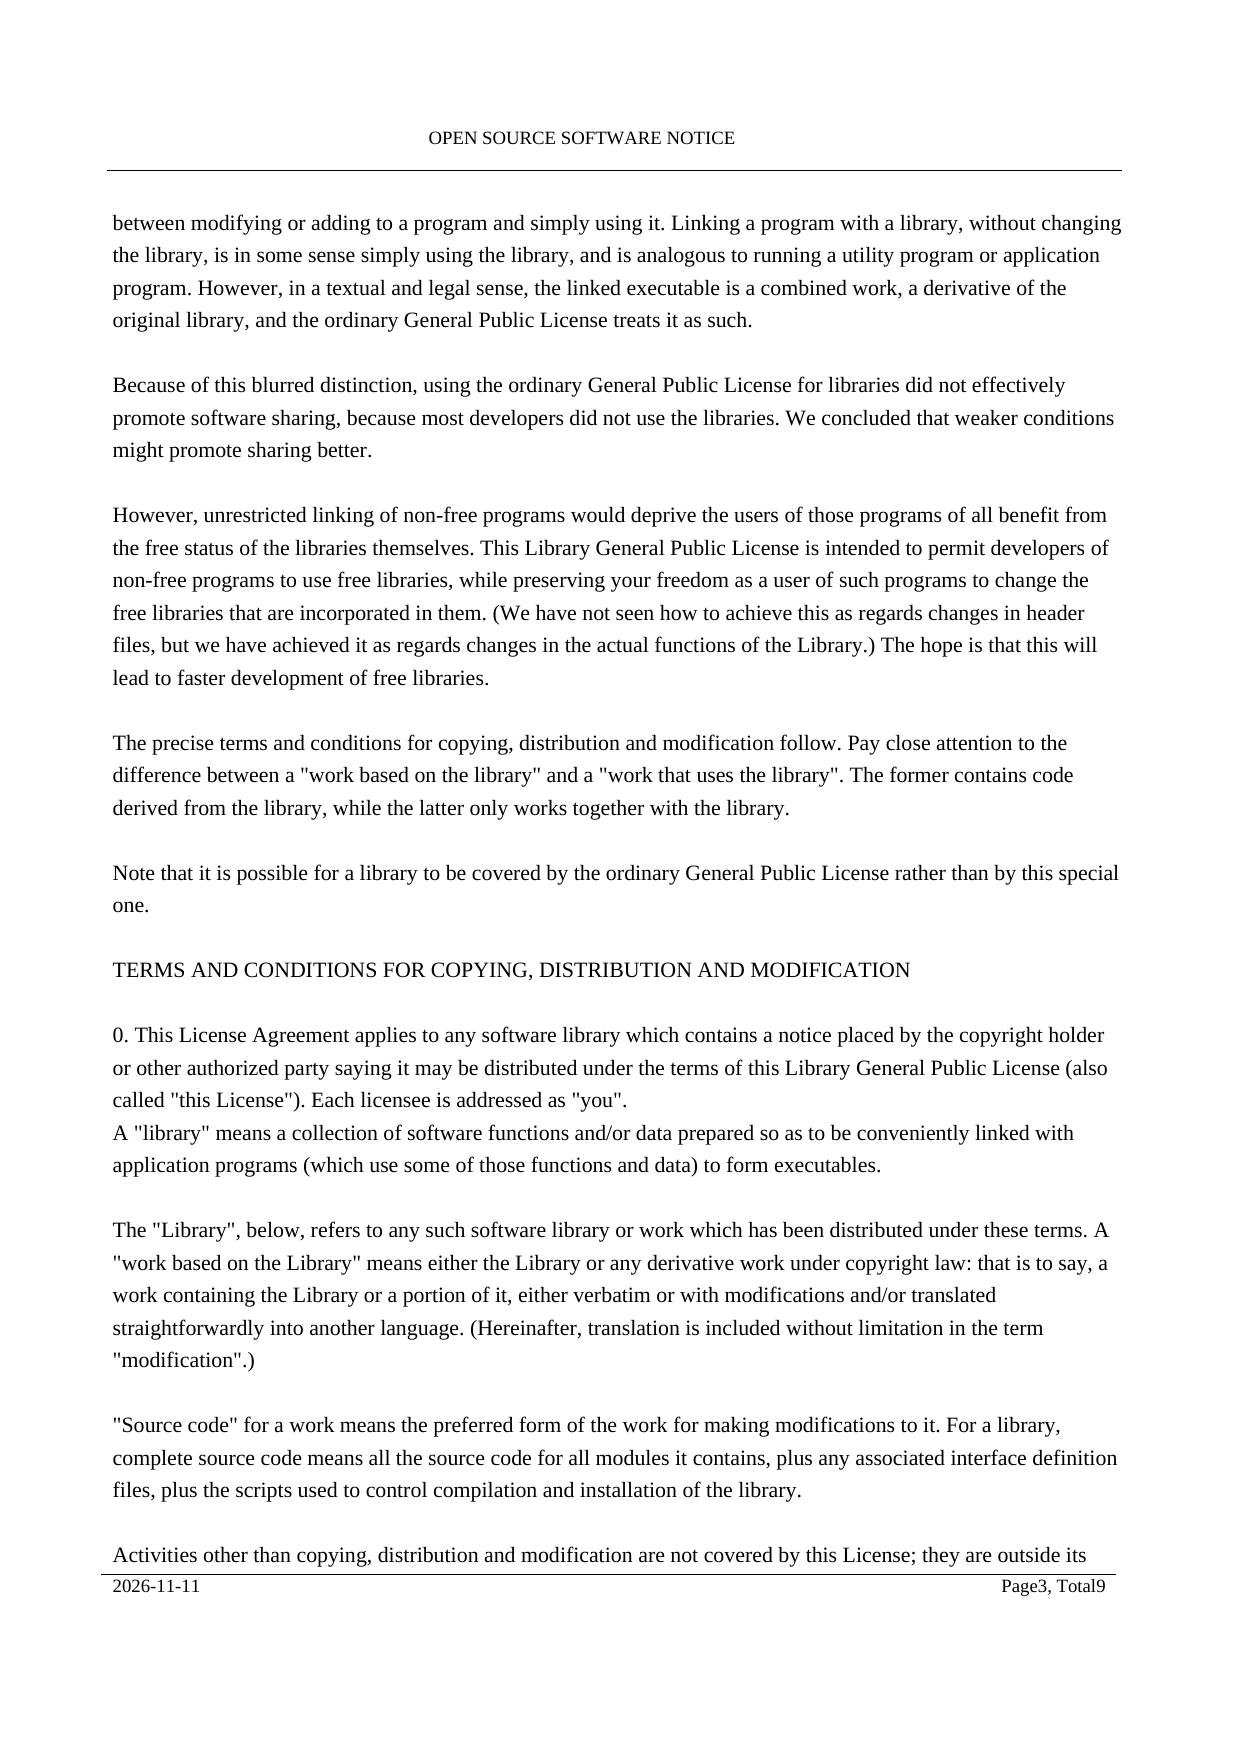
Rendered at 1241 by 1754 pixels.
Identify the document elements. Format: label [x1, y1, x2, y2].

text [112, 206, 1128, 1571]
